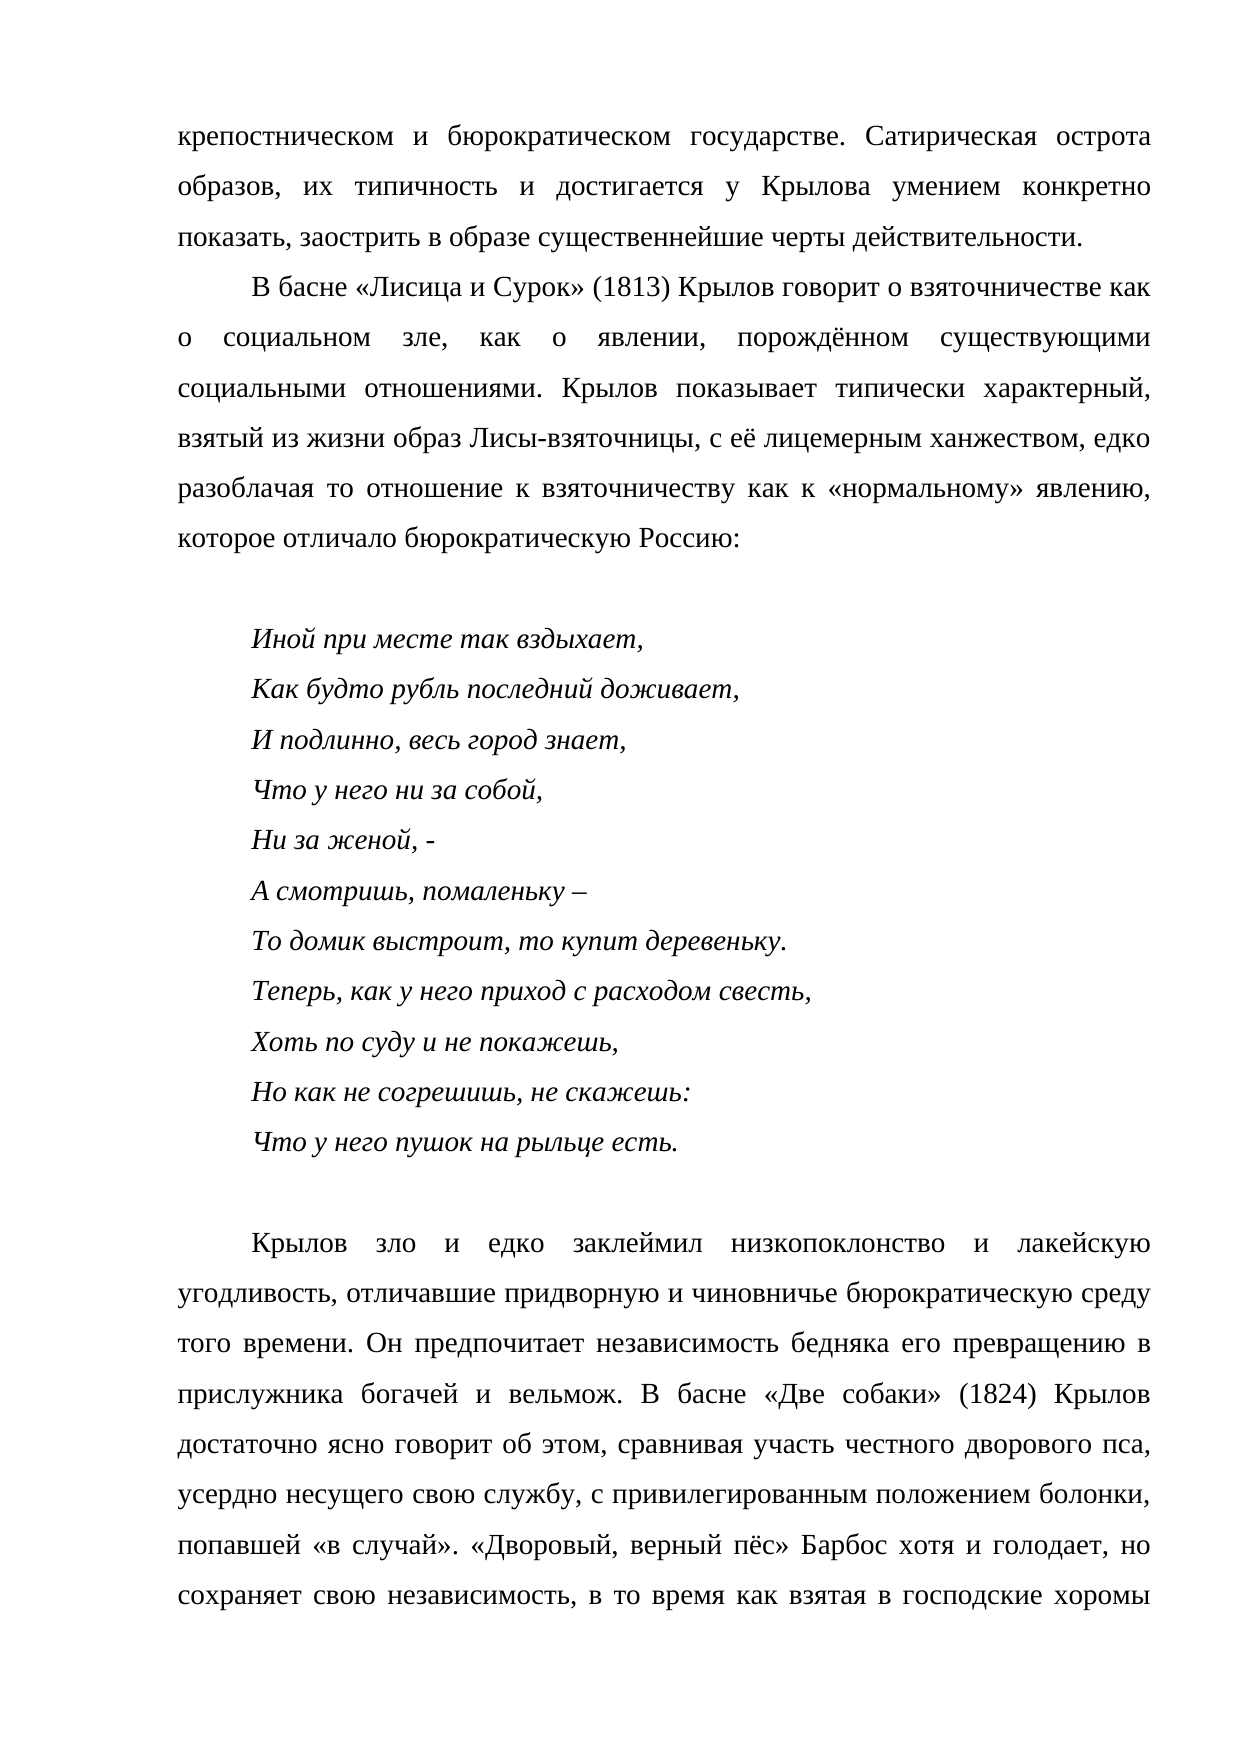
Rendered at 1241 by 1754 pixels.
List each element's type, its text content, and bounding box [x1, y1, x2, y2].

text Как будто рубль последний доживает, [177, 672, 1152, 705]
text Иной при месте так вздыхает, [177, 621, 1152, 655]
text Ни за женой, - [177, 822, 1152, 856]
text И подлинно, весь город знает, [177, 722, 1152, 755]
text Но как не согрешишь, не скажешь: [177, 1074, 1152, 1108]
text Что у него ни за собой, [177, 772, 1152, 806]
text Теперь, как у него приход с расходом свесть, [177, 973, 1152, 1007]
text Что у него пушок на рыльце есть. [177, 1124, 1152, 1158]
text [177, 118, 1152, 252]
text То домик выстроит, то купит деревеньку. [177, 923, 1152, 957]
text А смотришь, помаленьку – [177, 873, 1152, 906]
text В басне «Лисица и Сурок» (1813) Крылов говорит о взяточничестве как о социальном зле, как о явлении, порождённом существующими социальными отношениями. Крылов показывает типически характерный, взятый из жизни образ Лисы-взяточницы, с её лицемерным ханжеством, едко разоблачая то отношение к взяточничеству как к «нормальному» явлению, которое отличало бюрократическую Россию: [177, 269, 1152, 554]
text Хоть по суду и не покажешь, [177, 1024, 1152, 1057]
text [177, 1225, 1152, 1611]
